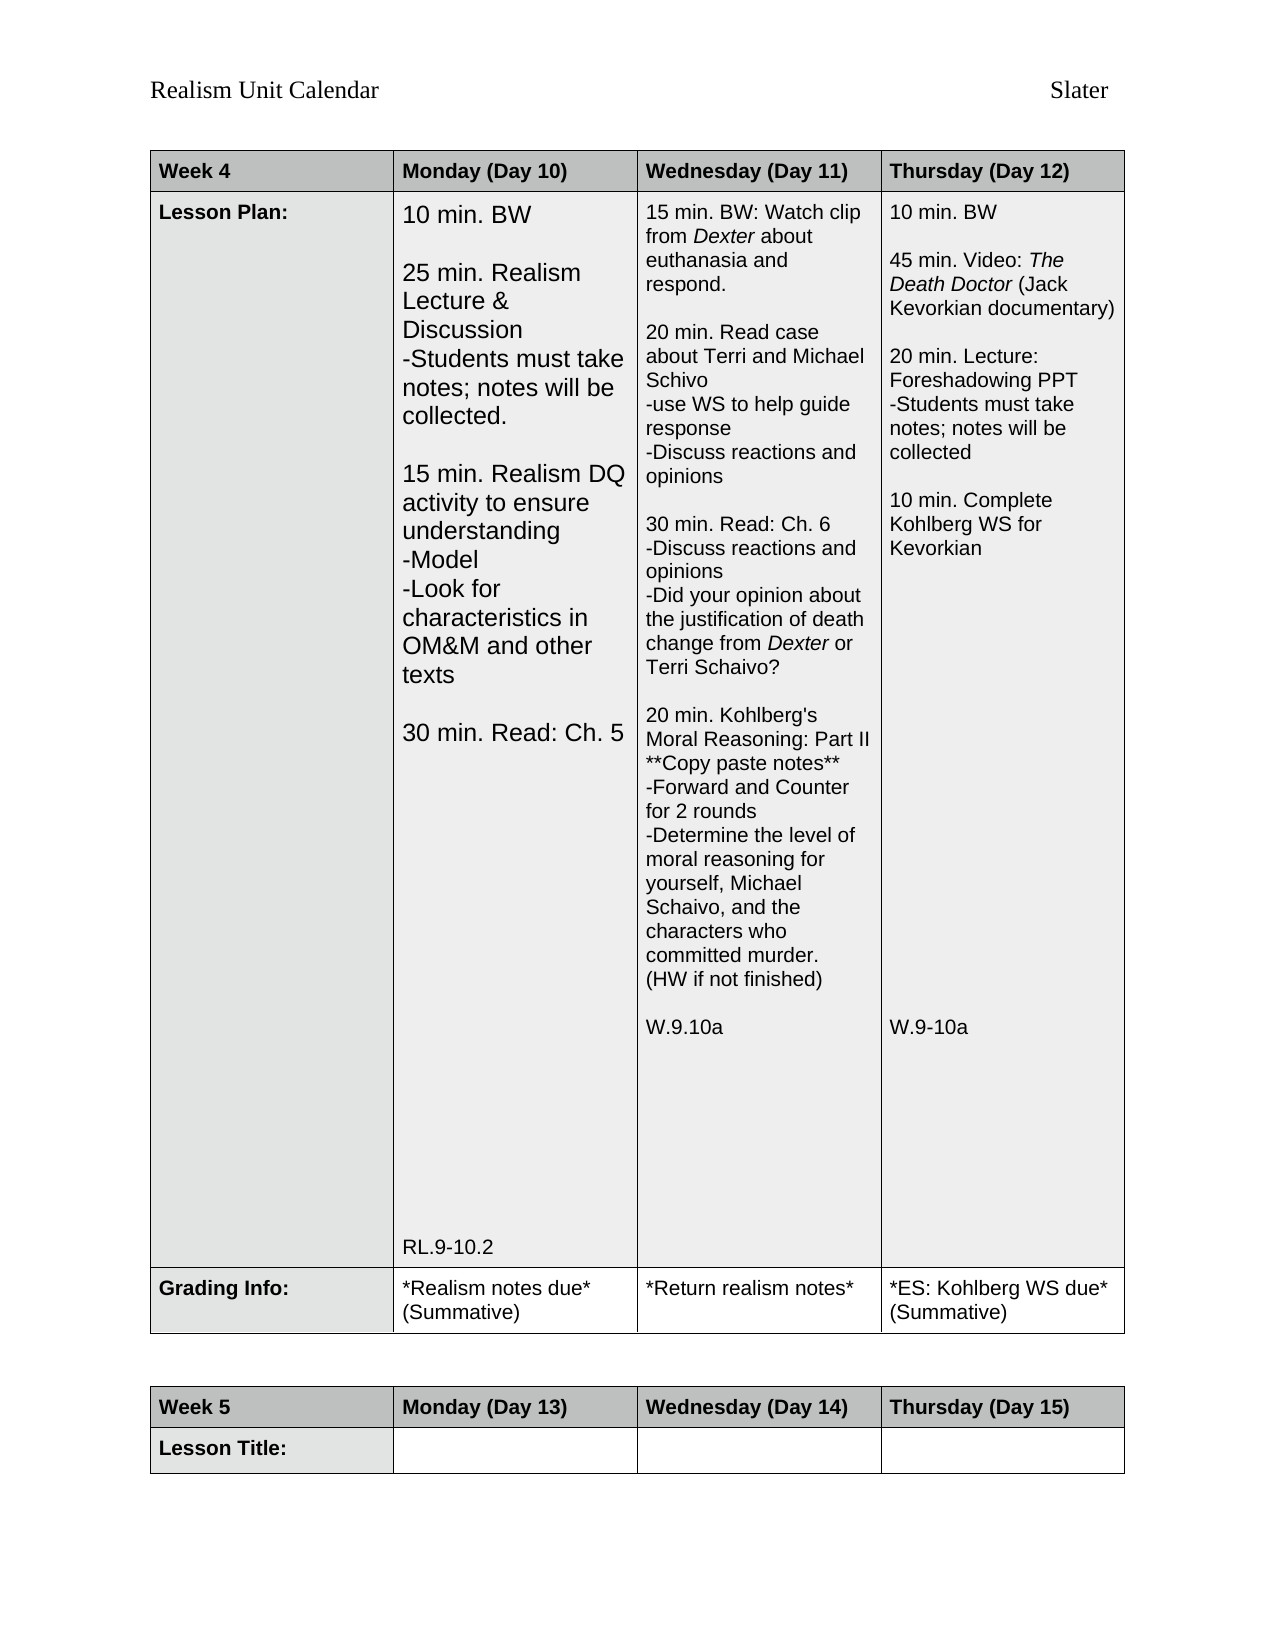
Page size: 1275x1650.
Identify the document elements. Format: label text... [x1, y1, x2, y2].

table_cell *Realism notes due* (Summative) [394, 1268, 637, 1332]
table_cell [882, 1428, 1124, 1473]
table_cell 10 min. BW 25 min. Realism Lecture & Discussion -Students must take notes; notes will be collected. 15 min. Realism DQ activity to ensure understanding -Model -Look for characteristics in OM&M and other texts 30 min. Read: Ch. 5 RL.9-10.2 [394, 192, 637, 1267]
table_header Monday (Day 10) [394, 151, 637, 191]
table_cell *ES: Kohlberg WS due* (Summative) [882, 1268, 1124, 1332]
table_header Thursday (Day 12) [882, 151, 1124, 191]
table_cell Grading Info: [151, 1268, 393, 1332]
table_header Monday (Day 13) [394, 1387, 637, 1427]
table_header Thursday (Day 15) [882, 1387, 1124, 1427]
table_cell 10 min. BW 45 min. Video: The Death Doctor (Jack Kevorkian documentary) 20 min. Lecture: Foreshadowing PPT -Students must take notes; notes will be collected 10 min. Complete Kohlberg WS for Kevorkian W.9-10a [882, 192, 1124, 1267]
table_cell 15 min. BW: Watch clip from Dexter about euthanasia and respond. 20 min. Read case about Terri and Michael Schivo -use WS to help guide response -Discuss reactions and opinions 30 min. Read: Ch. 6 -Discuss reactions and opinions -Did your opinion about the justification of death change from Dexter or Terri Schaivo? 20 min. Kohlberg's Moral Reasoning: Part II **Copy paste notes** -Forward and Counter for 2 rounds -Determine the level of moral reasoning for yourself, Michael Schaivo, and the characters who committed murder. (HW if not finished) W.9.10a [638, 192, 881, 1267]
table_header Week 5 [151, 1387, 393, 1427]
table_header Wednesday (Day 14) [638, 1387, 881, 1427]
table_cell Lesson Title: [151, 1428, 393, 1473]
table_cell Lesson Plan: [151, 192, 393, 1267]
table_cell [394, 1428, 637, 1473]
table_header Week 4 [151, 151, 393, 191]
table_header Wednesday (Day 11) [638, 151, 881, 191]
table_cell *Return realism notes* [638, 1268, 881, 1332]
table_cell [638, 1428, 881, 1473]
